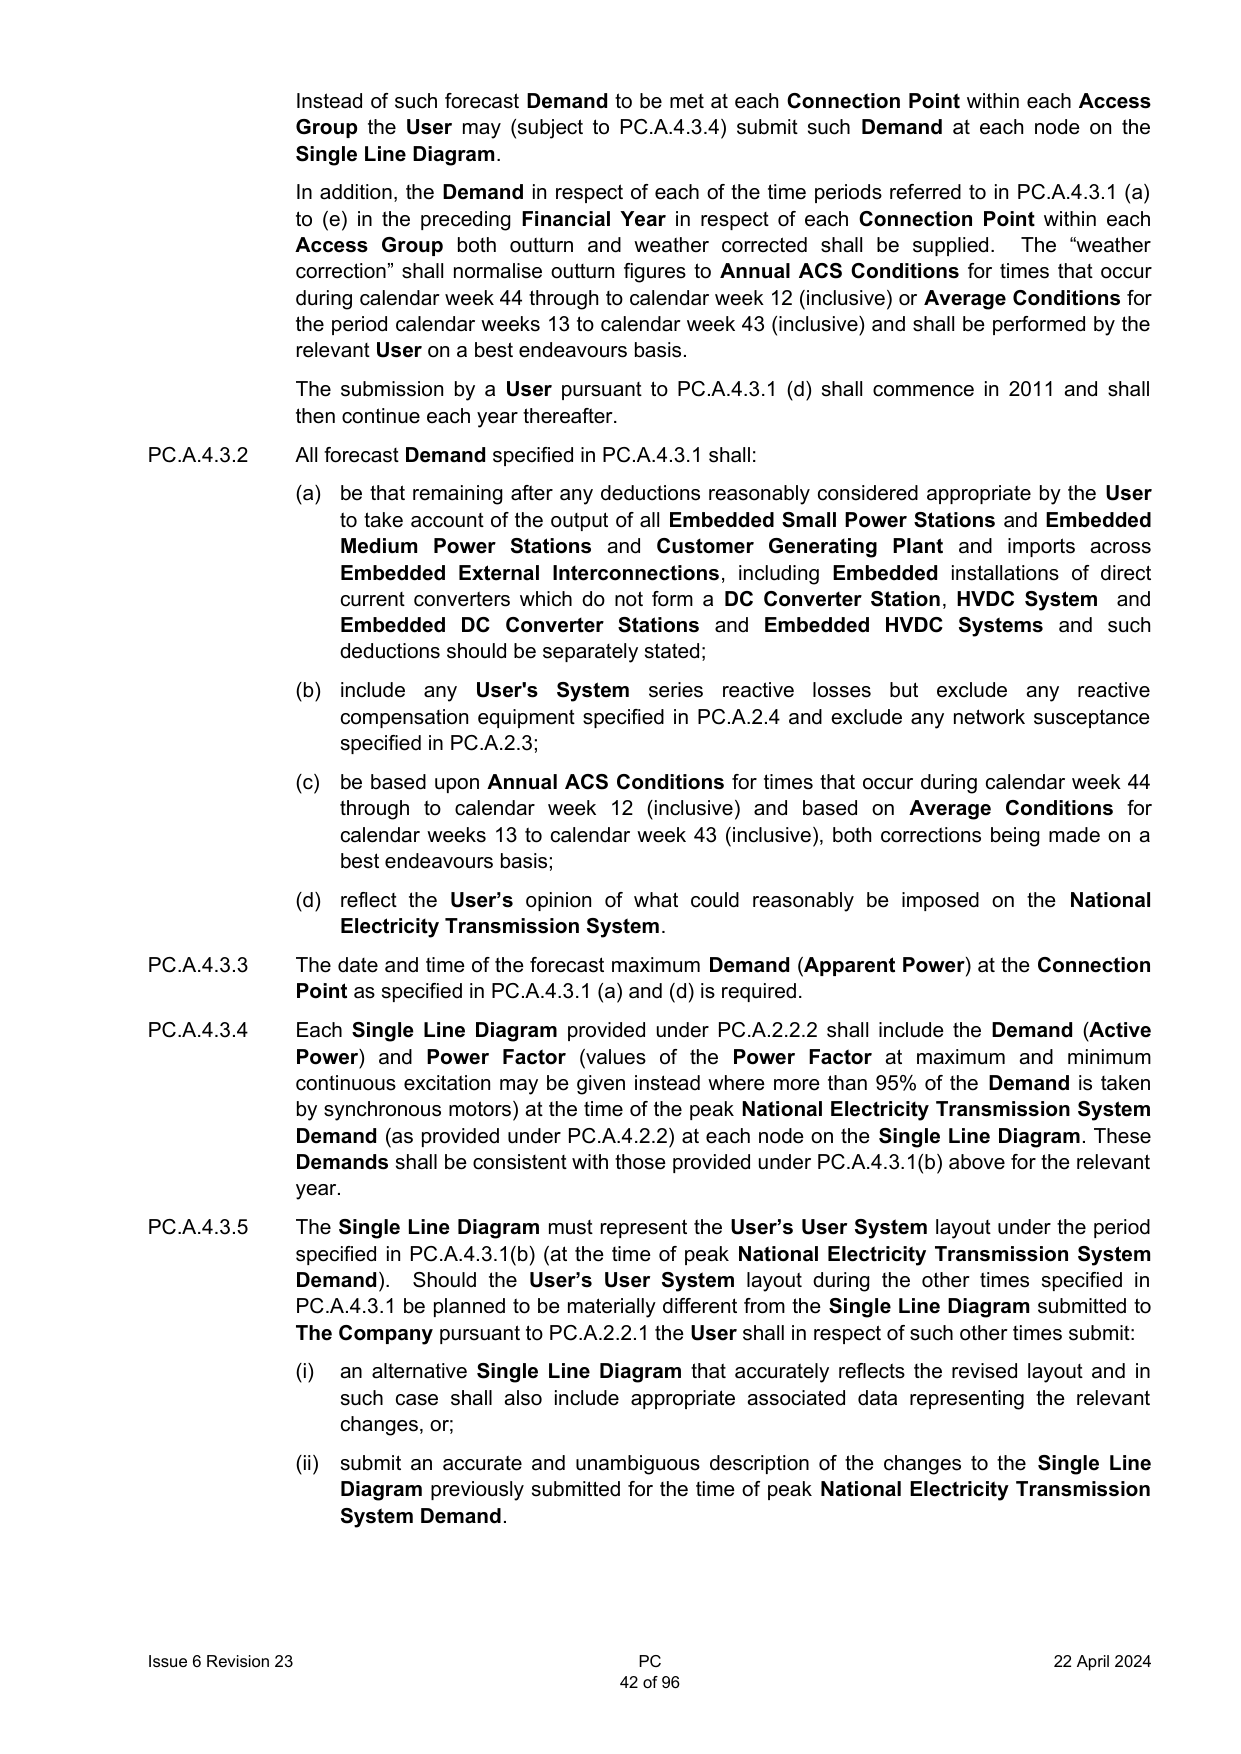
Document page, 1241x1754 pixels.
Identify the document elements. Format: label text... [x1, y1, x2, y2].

text (c) be based upon Annual ACS Conditions for times that occur during calendar week 44 through to calendar week 12 (inclusive) and based on Average Conditions for calendar weeks 13 to calendar week 43 (inclusive), both corrections being made on a best endeavours basis; [295, 770, 1152, 873]
text PC.A.4.3.3 The date and time of the forecast maximum Demand (Apparent Power) at the Connection Point as specified in PC.A.4.3.1 (a) and (d) is required. [148, 953, 1152, 1003]
text (d) reflect the User’s opinion of what could reasonably be imposed on the National Electricity Transmission System. [295, 888, 1152, 938]
text In addition, the Demand in respect of each of the time periods referred to in PC.A.4.3.1 (a) to (e) in the preceding Financial Year in respect of each Connection Point within each Access Group both outturn and weather corrected shall be supplied. The “weather correction” shall normalise outturn figures to Annual ACS Conditions for times that occur during calendar week 44 through to calendar week 12 (inclusive) or Average Conditions for the period calendar weeks 13 to calendar week 43 (inclusive) and shall be performed by the relevant User on a best endeavours basis. [148, 180, 1152, 362]
text PC.A.4.3.5 The Single Line Diagram must represent the User’s User System layout under the period specified in PC.A.4.3.1(b) (at the time of peak National Electricity Transmission System Demand). Should the User’s User System layout during the other times specified in PC.A.4.3.1 be planned to be materially different from the Single Line Diagram submitted to The Company pursuant to PC.A.2.2.1 the User shall in respect of such other times submit: [148, 1215, 1152, 1344]
text PC.A.4.3.4 Each Single Line Diagram provided under PC.A.2.2.2 shall include the Demand (Active Power) and Power Factor (values of the Power Factor at maximum and minimum continuous excitation may be given instead where more than 95% of the Demand is taken by synchronous motors) at the time of the peak National Electricity Transmission System Demand (as provided under PC.A.4.2.2) at each node on the Single Line Diagram. These Demands shall be consistent with those provided under PC.A.4.3.1(b) above for the relevant year. [148, 1018, 1152, 1200]
text The submission by a User pursuant to PC.A.4.3.1 (d) shall commence in 2011 and shall then continue each year thereafter. [148, 377, 1152, 427]
text (ii) submit an accurate and unambiguous description of the changes to the Single Line Diagram previously submitted for the time of peak National Electricity Transmission System Demand. [295, 1451, 1152, 1528]
text (b) include any User's System series reactive losses but exclude any reactive compensation equipment specified in PC.A.2.4 and exclude any network susceptance specified in PC.A.2.3; [295, 678, 1152, 755]
text Instead of such forecast Demand to be met at each Connection Point within each Access Group the User may (subject to PC.A.4.3.4) submit such Demand at each node on the Single Line Diagram. [148, 89, 1152, 165]
text (i) an alternative Single Line Diagram that accurately reflects the revised layout and in such case shall also include appropriate associated data representing the relevant changes, or; [295, 1359, 1152, 1436]
text (a) be that remaining after any deductions reasonably considered appropriate by the User to take account of the output of all Embedded Small Power Stations and Embedded Medium Power Stations and Customer Generating Plant and imports across Embedded External Interconnections, including Embedded installations of direct current converters which do not form a DC Converter Station, HVDC System and Embedded DC Converter Stations and Embedded HVDC Systems and such deductions should be separately stated; [295, 481, 1152, 663]
text PC.A.4.3.2 All forecast Demand specified in PC.A.4.3.1 shall: [148, 442, 1152, 466]
